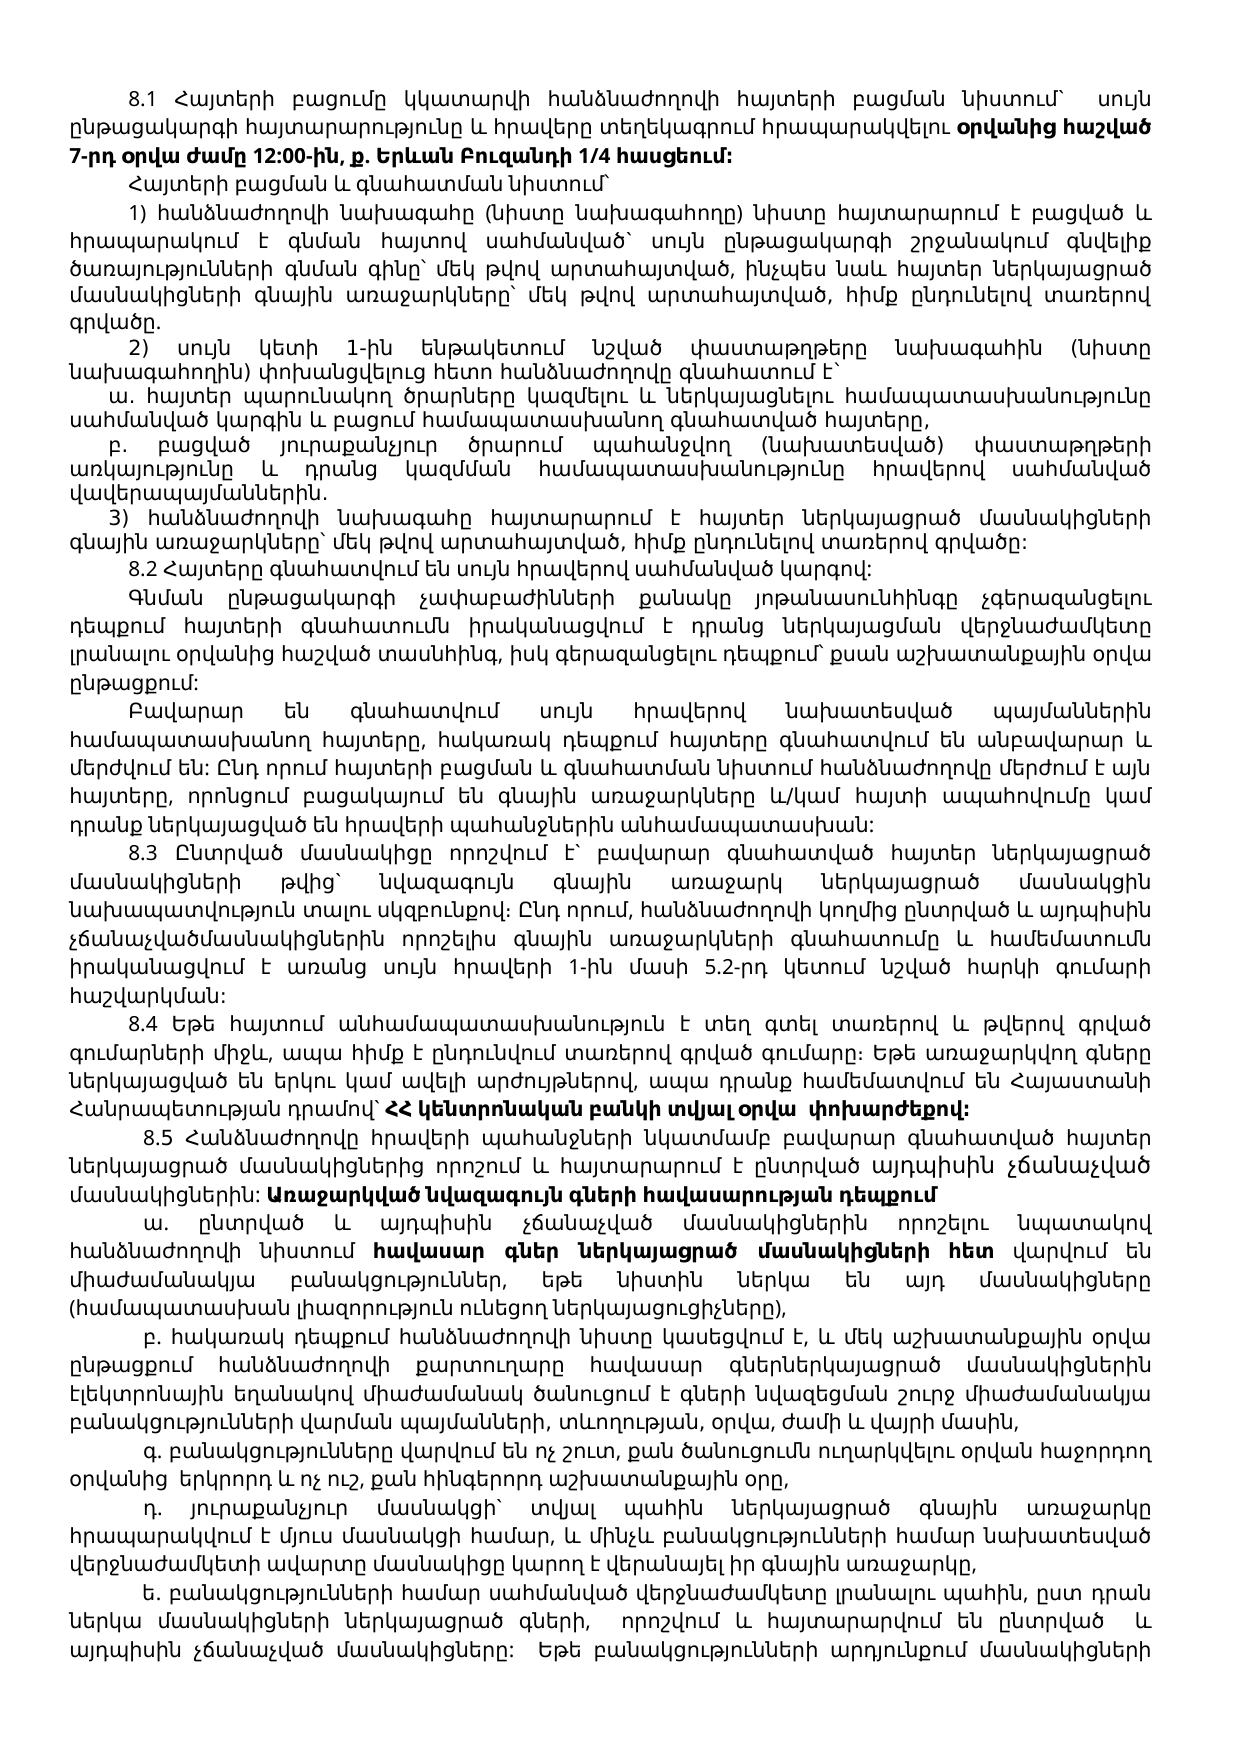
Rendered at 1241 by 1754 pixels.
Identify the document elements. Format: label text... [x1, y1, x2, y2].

text Բավարար են գնահատվում սույն հրավերով նախատեսված պայմաններին համապատասխանող հայտերը, հակառակ դեպքում հայտերը գնահատվում են անբավարար և մերժվում են: Ընդ որում հայտերի բացման և գնահատման նիստում հանձնաժողովը մերժում է այն հայտերը, որոնցում բացակայում են գնային առաջարկները և/կամ հայտի ապահովումը կամ դրանք ներկայացված են հրավերի պահանջներին անհամապատասխան: [69, 696, 1152, 838]
text 8.4 Եթե հայտում անհամապատասխանություն է տեղ գտել տառերով և թվերով գրված գումարների միջև, ապա հիմք է ընդունվում տառերով գրված գումարը։ Եթե առաջարկվող գները ներկայացված են երկու կամ ավելի արժույթներով, ապա դրանք համեմատվում են Հայաստանի Հանրապետության դրամով` ՀՀ կենտրոնական բանկի տվյալ օրվա փոխարժեքով։ [69, 1009, 1152, 1123]
text բ. բացված յուրաքանչյուր ծրարում պահանջվող (նախատեսված) փաստաթղթերի առկայությունը և դրանց կազմման համապատասխանությունը հրավերով սահմանված վավերապայմաններին. [69, 433, 1152, 506]
text ա. ընտրված և այդպիսին չճանաչված մասնակիցներին որոշելու նպատակով հանձնաժողովի նիստում հավասար գներ ներկայացրած մասնակիցների հետ վարվում են միաժամանակյա բանակցություններ, եթե նիստին ներկա են այդ մասնակիցները (համապատասխան լիազորություն ունեցող ներկայացուցիչները), [69, 1208, 1152, 1322]
text դ. յուրաքանչյուր մասնակցի` տվյալ պահին ներկայացրած գնային առաջարկը հրապարակվում է մյուս մասնակցի համար, և մինչև բանակցությունների համար նախատեսված վերջնաժամկետի ավարտը մասնակիցը կարող է վերանայել իր գնային առաջարկը, [69, 1493, 1152, 1578]
text 8.3 Ընտրված մասնակիցը որոշվում է` բավարար գնահատված հայտեր ներկայացրած մասնակիցների թվից` նվազագույն գնային առաջարկ ներկայացրած մասնակցին նախապատվություն տալու սկզբունքով։ Ընդ որում, հանձնաժողովի կողմից ընտրված և այդպիսին չճանաչվածմասնակիցներին որոշելիս գնային առաջարկների գնահատումը և համեմատումն իրականացվում է առանց սույն հրավերի 1-ին մասի 5.2-րդ կետում նշված հարկի գումարի հաշվարկման: [69, 838, 1152, 1009]
text Հայտերի բացման և գնահատման նիստում՝ [69, 169, 1152, 198]
text 8.2 Հայտերը գնահատվում են սույն հրավերով սահմանված կարգով: [69, 554, 1152, 583]
text 2) սույն կետի 1-ին ենթակետում նշված փաստաթղթերը նախագահին (նիստը նախագահողին) փոխանցվելուց հետո հանձնաժողովը գնահատում է` [69, 336, 1152, 384]
text 8.5 Հանձնաժողովը հրավերի պահանջների նկատմամբ բավարար գնահատված հայտեր ներկայացրած մասնակիցներից որոշում և հայտարարում է ընտրված այդպիսին չճանաչված մասնակիցներին: Առաջարկված նվազագույն գների հավասարության դեպքում [69, 1123, 1152, 1208]
text 8.1 Հայտերի բացումը կկատարվի հանձնաժողովի հայտերի բացման նիստում` սույն ընթացակարգի հայտարարությունը և հրավերը տեղեկագրում հրապարակվելու օրվանից հաշված 7-րդ օրվա ժամը 12:00-ին, ք. Երևան Բուզանդի 1/4 հասցեում։ [69, 84, 1152, 169]
text բ. հակառակ դեպքում հանձնաժողովի նիստը կասեցվում է, և մեկ աշխատանքային օրվա ընթացքում հանձնաժողովի քարտուղարը հավասար գներներկայացրած մասնակիցներին էլեկտրոնային եղանակով միաժամանակ ծանուցում է գների նվազեցման շուրջ միաժամանակյա բանակցությունների վարման պայմանների, տևողության, օրվա, ժամի և վայրի մասին, [69, 1322, 1152, 1436]
text Գնման ընթացակարգի չափաբաժինների քանակը յոթանասունհինգը չգերազանցելու դեպքում հայտերի գնահատումն իրականացվում է դրանց ներկայացման վերջնաժամկետը լրանալու օրվանից հաշված տասնհինգ, իսկ գերազանցելու դեպքում՝ քսան աշխատանքային օրվա ընթացքում: [69, 583, 1152, 696]
text 1) հանձնաժողովի նախագահը (նիստը նախագահողը) նիստը հայտարարում է բացված և հրապարակում է գնման հայտով սահմանված` սույն ընթացակարգի շրջանակում գնվելիք ծառայությունների գնման գինը՝ մեկ թվով արտահայտված, ինչպես նաև հայտեր ներկայացրած մասնակիցների գնային առաջարկները՝ մեկ թվով արտահայտված, հիմք ընդունելով տառերով գրվածը. [69, 198, 1152, 336]
text գ. բանակցությունները վարվում են ոչ շուտ, քան ծանուցումն ուղարկվելու օրվան հաջորդող օրվանից երկրորդ և ոչ ուշ, քան հինգերորդ աշխատանքային օրը, [69, 1436, 1152, 1493]
text ա. հայտեր պարունակող ծրարները կազմելու և ներկայացնելու համապատասխանությունը սահմանված կարգին և բացում համապատասխանող գնահատված հայտերը, [69, 384, 1152, 433]
text 3) հանձնաժողովի նախագահը հայտարարում է հայտեր ներկայացրած մասնակիցների գնային առաջարկները՝ մեկ թվով արտահայտված, հիմք ընդունելով տառերով գրվածը: [69, 506, 1152, 554]
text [69, 1578, 1152, 1663]
